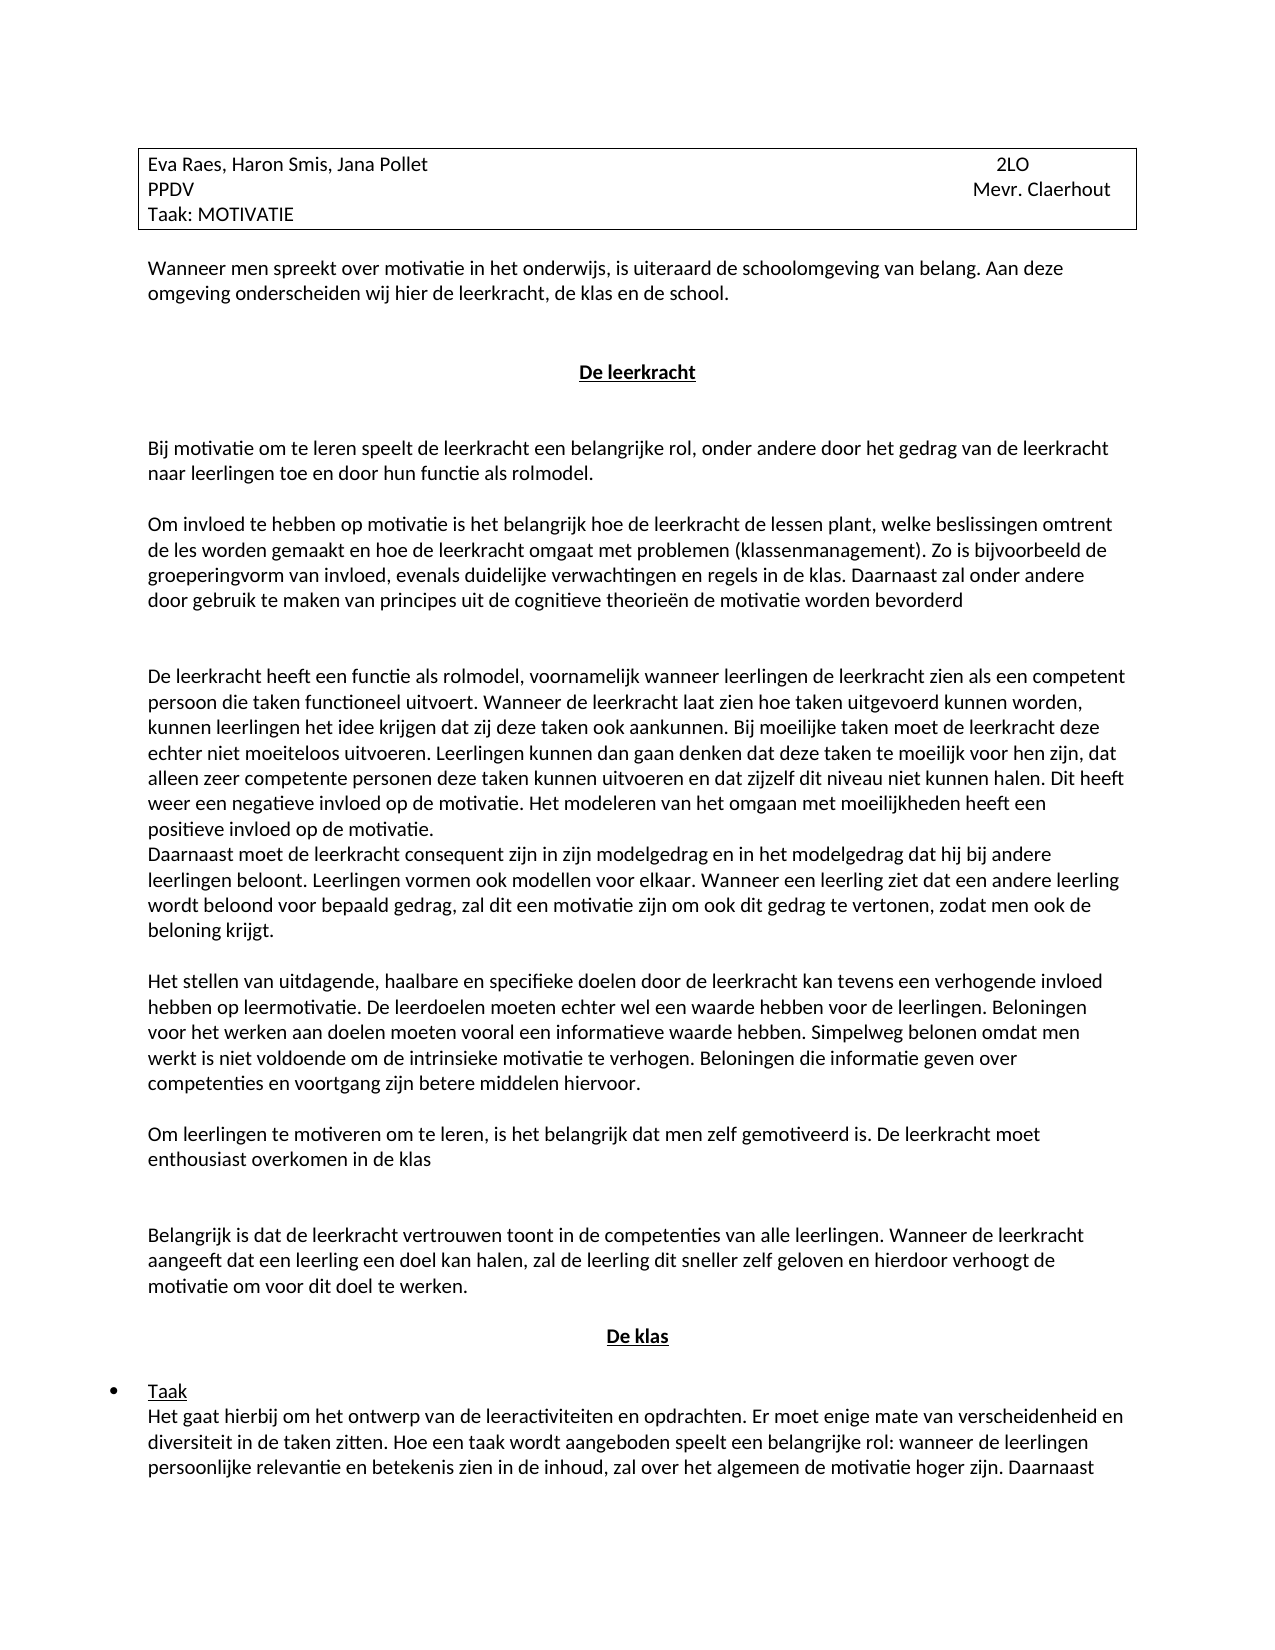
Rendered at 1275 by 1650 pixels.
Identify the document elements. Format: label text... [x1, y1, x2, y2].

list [110, 1378, 1127, 1480]
text De klas [148, 1323, 1127, 1349]
text Wanneer men spreekt over motivatie in het onderwijs, is uiteraard de schoolomgeving van belang. Aan deze omgeving onderscheiden wij hier de leerkracht, de klas en de school. [148, 255, 1127, 334]
text De leerkracht heeft een functie als rolmodel, voornamelijk wanneer leerlingen de leerkracht zien als een competent persoon die taken functioneel uitvoert. Wanneer de leerkracht laat zien hoe taken uitgevoerd kunnen worden, kunnen leerlingen het idee krijgen dat zij deze taken ook aankunnen. Bij moeilijke taken moet de leerkracht deze echter niet moeiteloos uitvoeren. Leerlingen kunnen dan gaan denken dat deze taken te moeilijk voor hen zijn, dat alleen zeer competente personen deze taken kunnen uitvoeren en dat zijzelf dit niveau niet kunnen halen. Dit heeft weer een negatieve invloed op de motivatie. Het modeleren van het omgaan met moeilijkheden heeft een positieve invloed op de motivatie. Daarnaast moet de leerkracht consequent zijn in zijn modelgedrag en in het modelgedrag dat hij bij andere leerlingen beloont. Leerlingen vormen ook modellen voor elkaar. Wanneer een leerling ziet dat een andere leerling wordt beloond voor bepaald gedrag, zal dit een motivatie zijn om ook dit gedrag te vertonen, zodat men ook de beloning krijgt. Het stellen van uitdagende, haalbare en specifieke doelen door de leerkracht kan tevens een verhogende invloed hebben op leermotivatie. De leerdoelen moeten echter wel een waarde hebben voor de leerlingen. Beloningen voor het werken aan doelen moeten vooral een informatieve waarde hebben. Simpelweg belonen omdat men werkt is niet voldoende om de intrinsieke motivatie te verhogen. Beloningen die informatie geven over competenties en voortgang zijn betere middelen hiervoor. Om leerlingen te motiveren om te leren, is het belangrijk dat men zelf gemotiveerd is. De leerkracht moet enthousiast overkomen in de klas [148, 638, 1127, 1172]
text Bij motivatie om te leren speelt de leerkracht een belangrijke rol, onder andere door het gedrag van de leerkracht naar leerlingen toe en door hun functie als rolmodel. Om invloed te hebben op motivatie is het belangrijk hoe de leerkracht de lessen plant, welke beslissingen omtrent de les worden gemaakt en hoe de leerkracht omgaat met problemen (klassenmanagement). Zo is bijvoorbeeld de groeperingvorm van invloed, evenals duidelijke verwachtingen en regels in de klas. Daarnaast zal onder andere door gebruik te maken van principes uit de cognitieve theorieën de motivatie worden bevorderd [148, 410, 1127, 613]
text De leerkracht [148, 359, 1127, 384]
text Eva Raes, Haron Smis, Jana Pollet 2LO PPDV Mevr. Claerhout Taak: MOTIVATIE [139, 149, 1136, 229]
text Belangrijk is dat de leerkracht vertrouwen toont in de competenties van alle leerlingen. Wanneer de leerkracht aangeeft dat een leerling een doel kan halen, zal de leerling dit sneller zelf geloven en hierdoor verhoogt de motivatie om voor dit doel te werken. [148, 1197, 1127, 1298]
